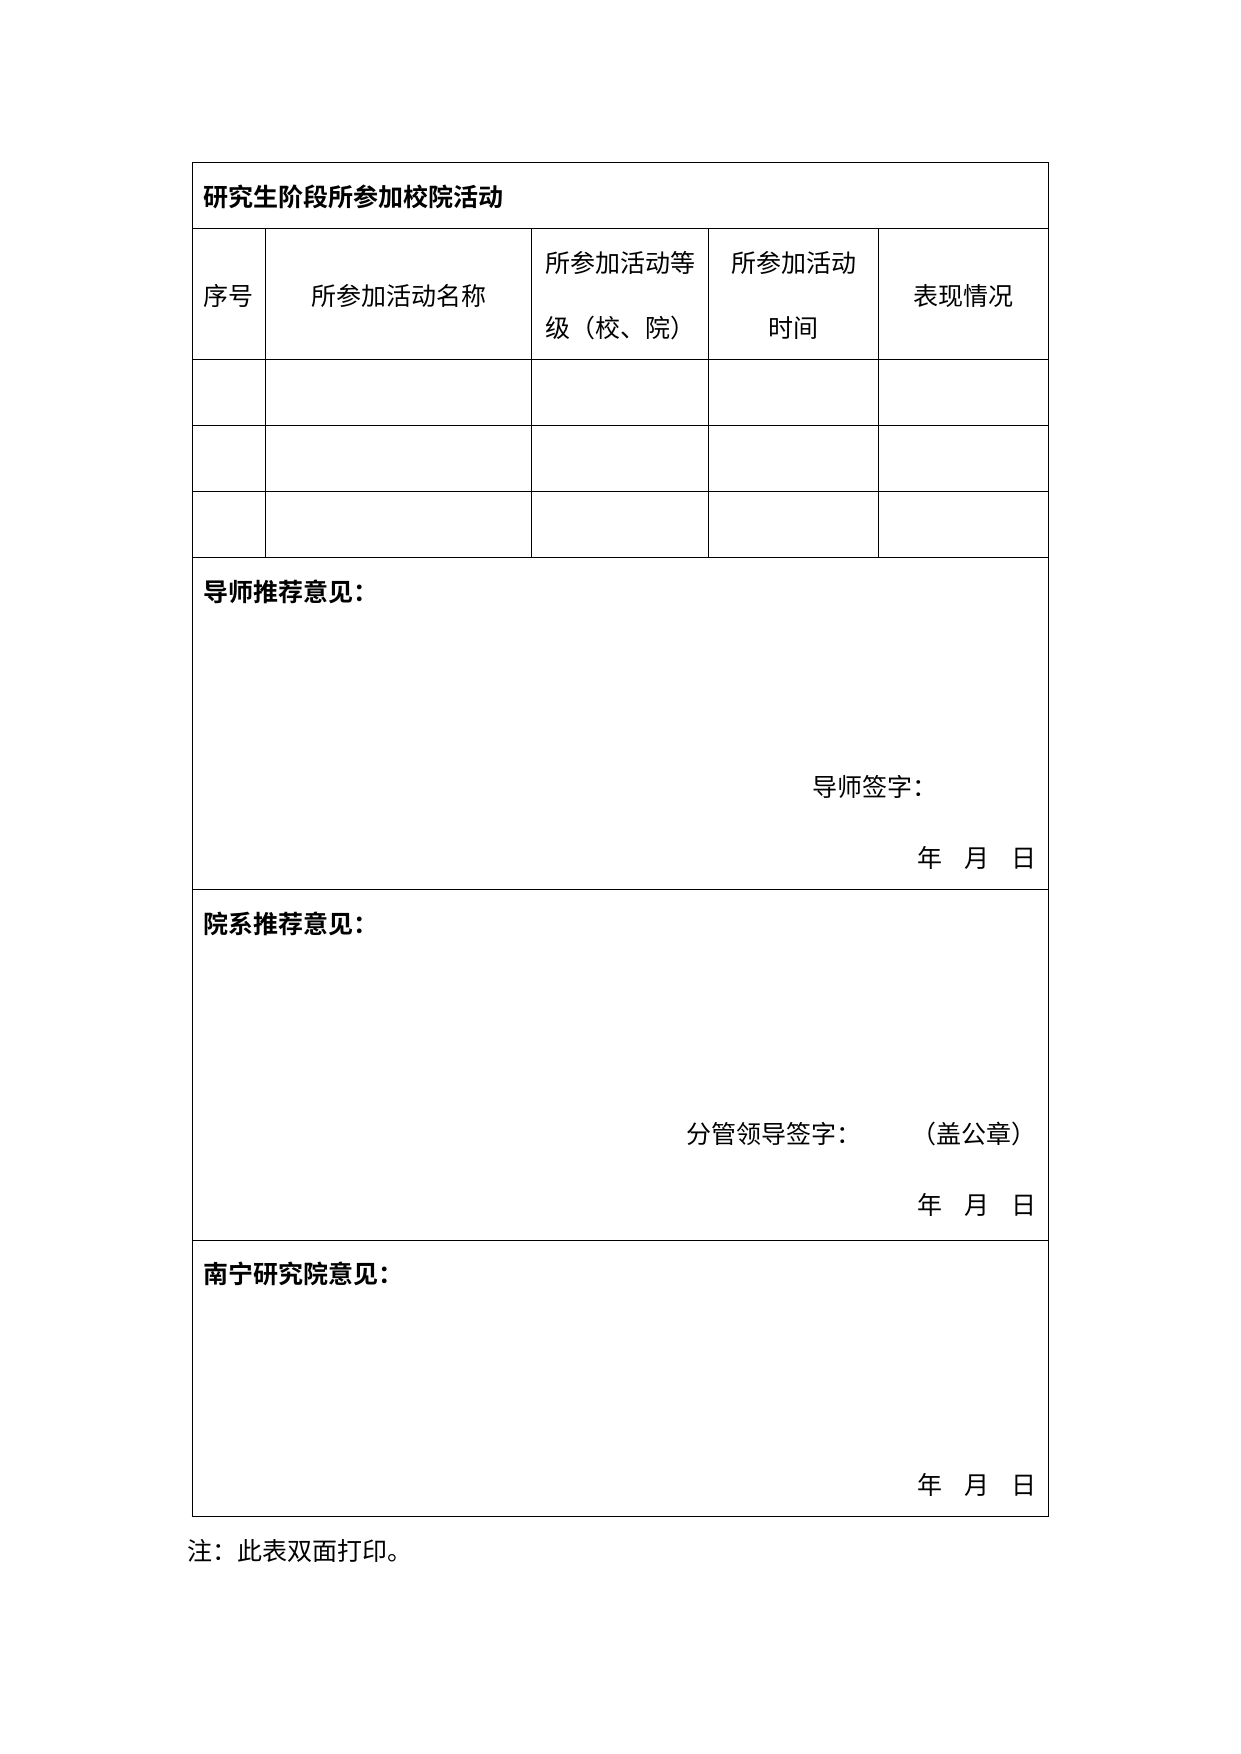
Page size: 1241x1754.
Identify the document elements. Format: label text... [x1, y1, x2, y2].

table_cell 院系推荐意见： 分管领导签字： （盖公章） 年 月 日 [193, 890, 1048, 1239]
table_cell 表现情况 [879, 229, 1048, 359]
table_cell [709, 426, 878, 491]
table_cell [879, 360, 1048, 425]
table_cell [532, 426, 708, 491]
table_cell [193, 492, 265, 557]
table_cell 所参加活动名称 [266, 229, 531, 359]
table_cell [879, 426, 1048, 491]
table_cell 研究生阶段所参加校院活动 [193, 163, 1048, 228]
table_cell [709, 360, 878, 425]
table_cell [193, 360, 265, 425]
table_cell [532, 492, 708, 557]
table_cell 序号 [193, 229, 265, 359]
table_cell [266, 360, 531, 425]
table_cell [193, 426, 265, 491]
text 注：此表双面打印。 [187, 1517, 1053, 1582]
table_cell [266, 426, 531, 491]
table_cell 南宁研究院意见： 年 月 日 [193, 1241, 1048, 1516]
table_cell [532, 360, 708, 425]
table_cell 所参加活动等级（校、院） [532, 229, 708, 359]
table_cell 导师推荐意见： 导师签字： 年 月 日 [193, 558, 1048, 889]
table_cell [709, 492, 878, 557]
table_cell 所参加活动时间 [709, 229, 878, 359]
table_cell [879, 492, 1048, 557]
table_cell [266, 492, 531, 557]
